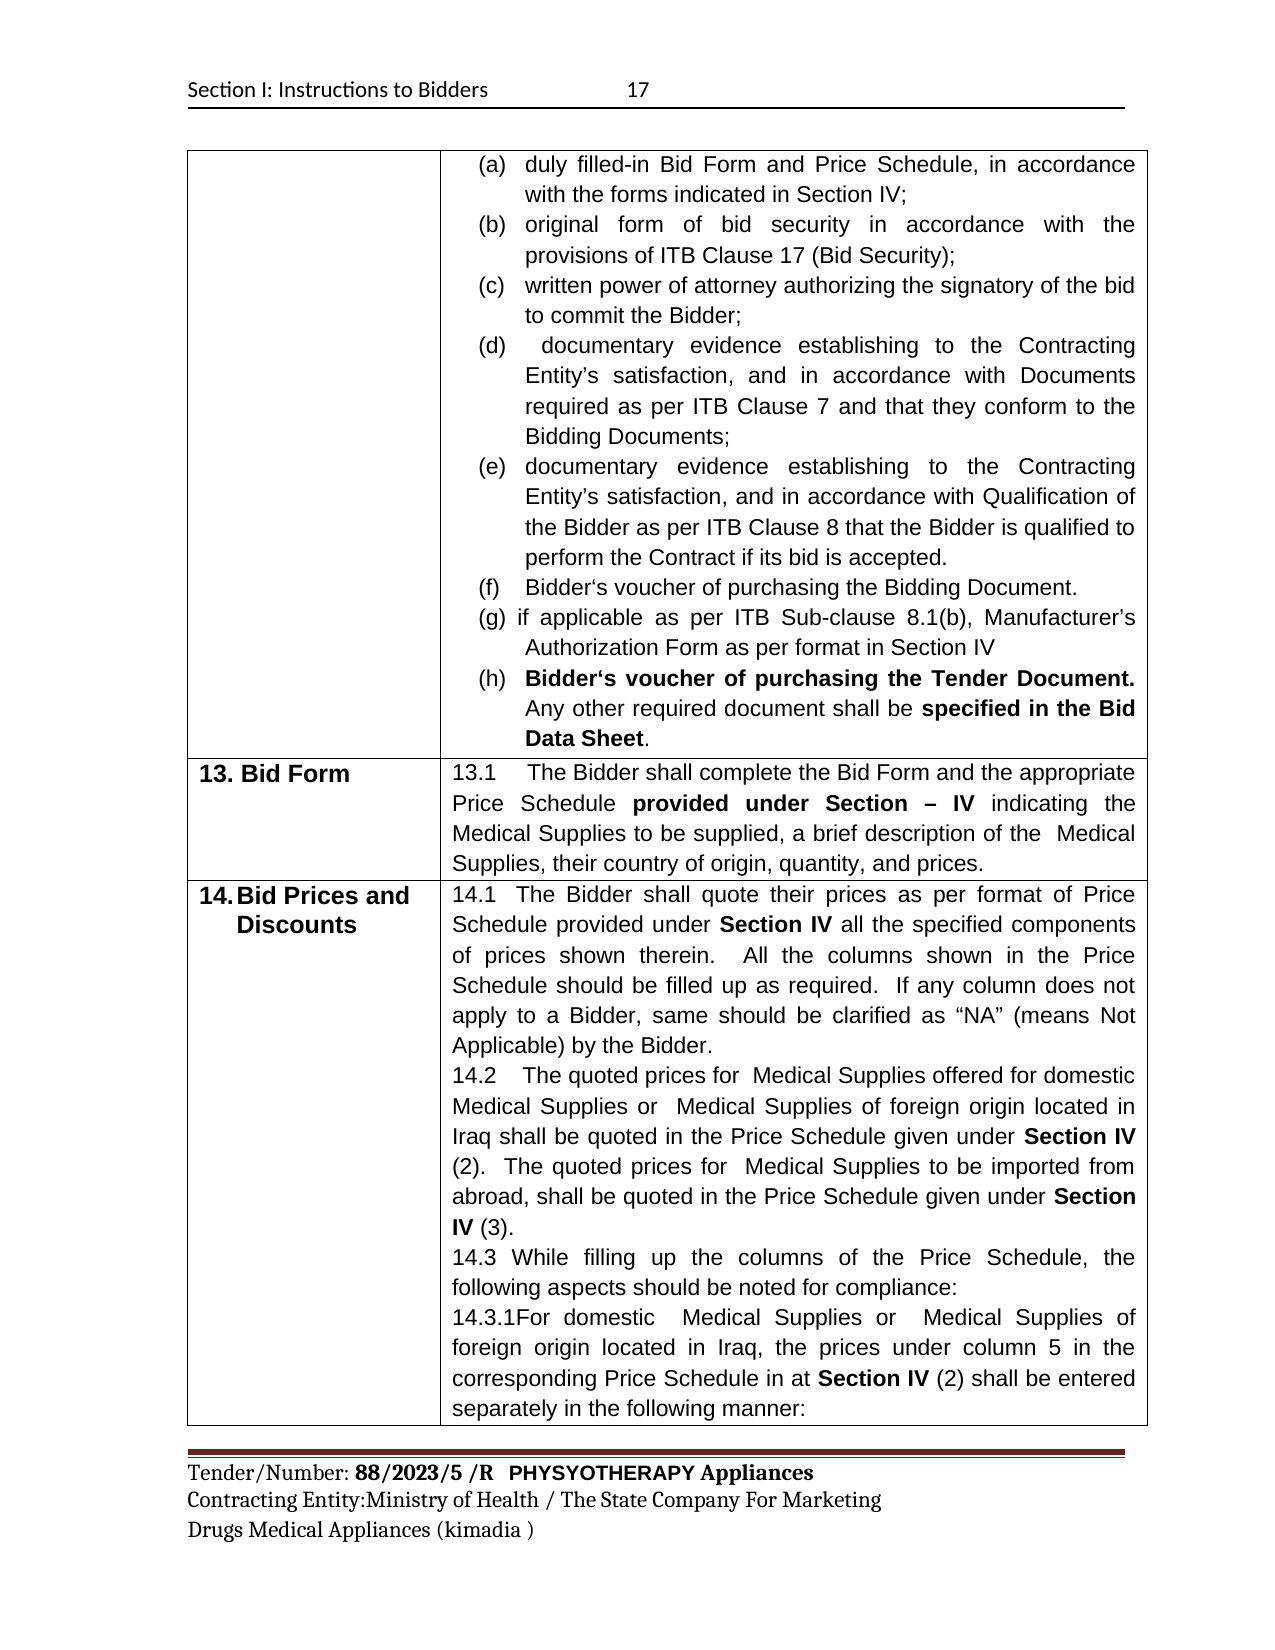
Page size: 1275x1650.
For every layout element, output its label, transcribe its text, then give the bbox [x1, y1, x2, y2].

table_cell [188, 151, 440, 758]
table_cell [441, 881, 1147, 1425]
table_cell 13.1 The Bidder shall complete the Bid Form and the appropriate Price Schedule provided under Section – IV indicating the Medical Supplies to be supplied, a brief description of the Medical Supplies, their country of origin, quantity, and prices. [441, 759, 1147, 880]
table_cell (a) duly filled-in Bid Form and Price Schedule, in accordance with the forms indicated in Section IV; (b) original form of bid security in accordance with the provisions of ITB Clause 17 (Bid Security); (c) written power of attorney authorizing the signatory of the bid to commit the Bidder; (d) documentary evidence establishing to the Contracting Entity’s satisfaction, and in accordance with Documents required as per ITB Clause 7 and that they conform to the Bidding Documents; (e) documentary evidence establishing to the Contracting Entity’s satisfaction, and in accordance with Qualification of the Bidder as per ITB Clause 8 that the Bidder is qualified to perform the Contract if its bid is accepted. (f) Bidder‘s voucher of purchasing the Bidding Document. (g) if applicable as per ITB Sub-clause 8.1(b), Manufacturer’s Authorization Form as per format in Section IV (h) Bidder‘s voucher of purchasing the Tender Document. Any other required document shall be specified in the Bid Data Sheet. [441, 151, 1147, 758]
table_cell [188, 881, 440, 1425]
table_cell 13. Bid Form [188, 759, 440, 880]
